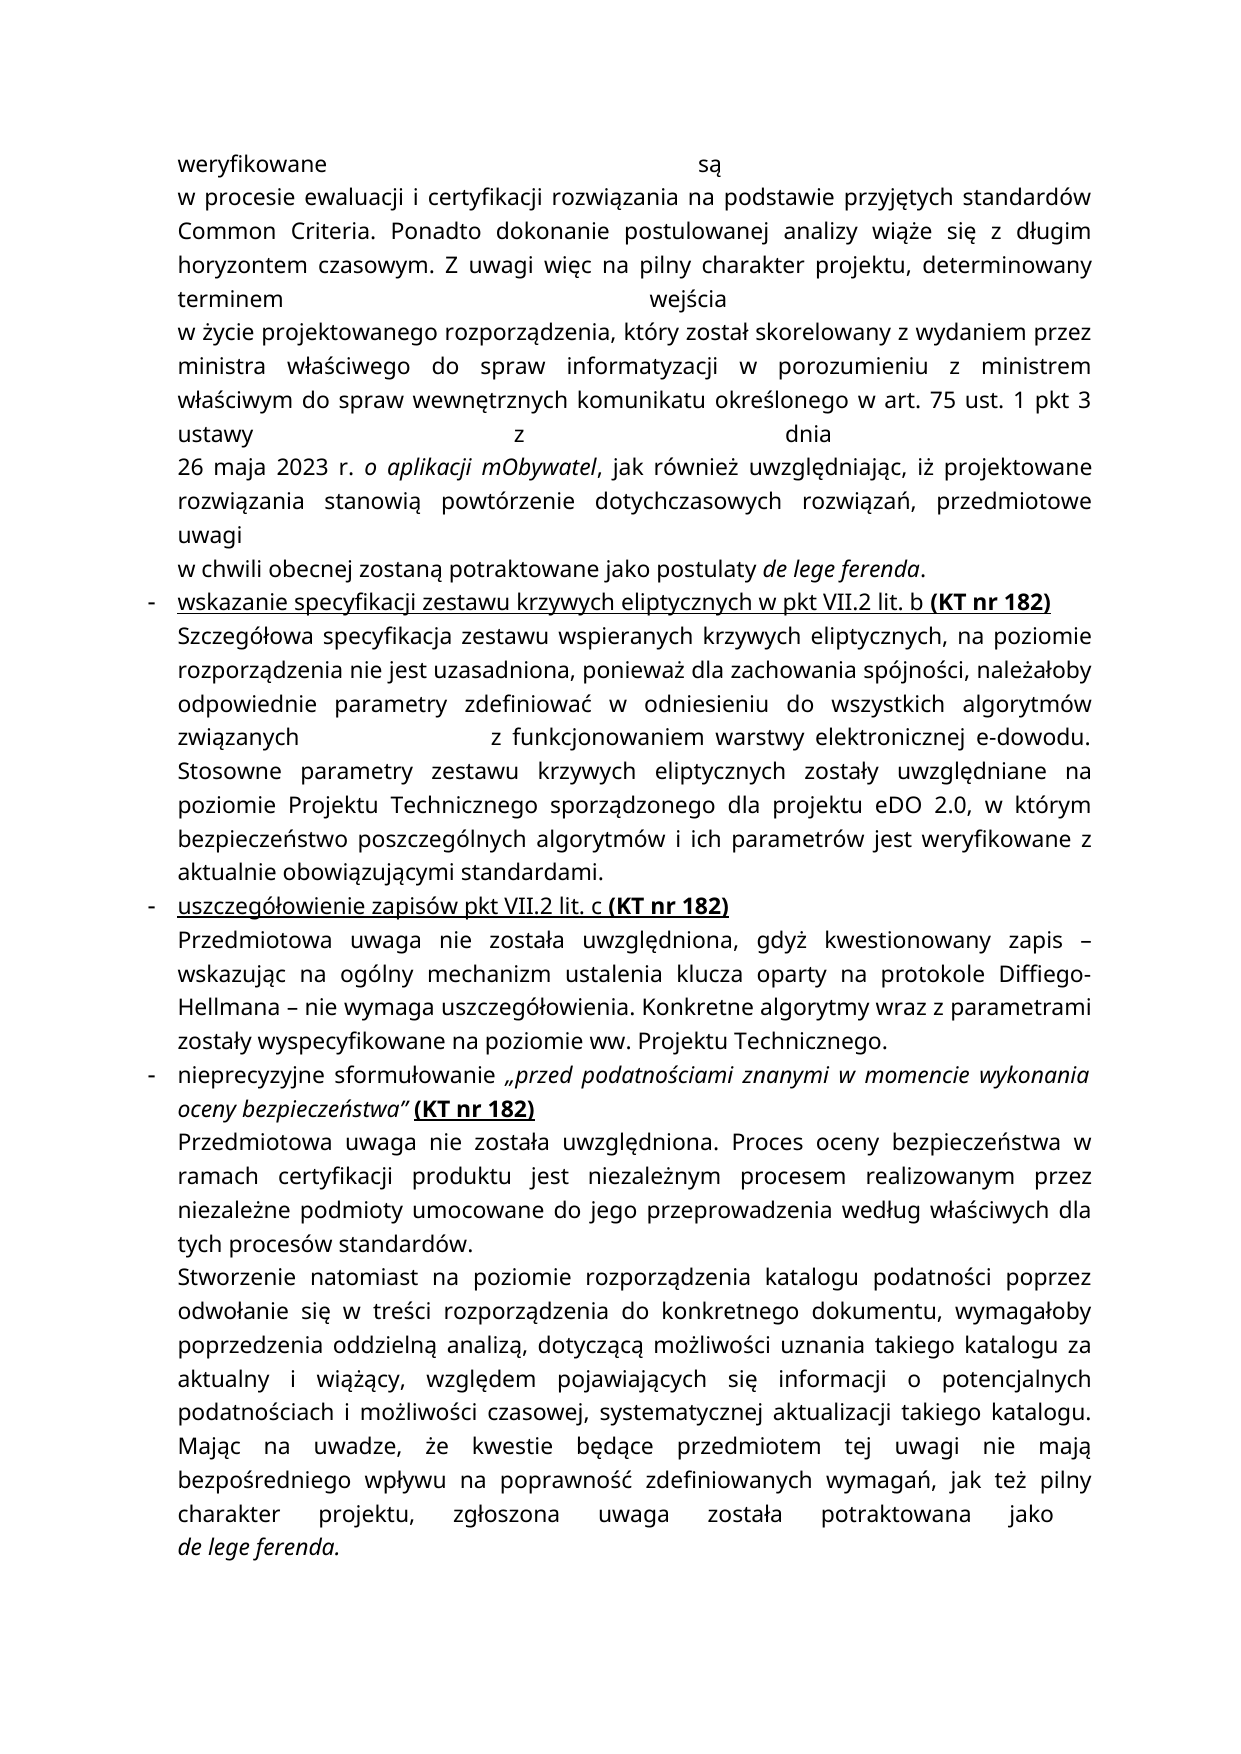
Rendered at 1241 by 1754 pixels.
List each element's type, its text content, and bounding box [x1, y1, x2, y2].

list Przedmiotowa uwaga nie została uwzględniona, gdyż kwestionowany zapis – wskazując na ogólny mechanizm ustalenia klucza oparty na protokole Diffiego-Hellmana – nie wymaga uszczegółowienia. Konkretne algorytmy wraz z parametrami zostały wyspecyfikowane na poziomie ww. Projektu Technicznego. [177, 924, 1093, 1056]
list Stworzenie natomiast na poziomie rozporządzenia katalogu podatności poprzez odwołanie się w treści rozporządzenia do konkretnego dokumentu, wymagałoby poprzedzenia oddzielną analizą, dotyczącą możliwości uznania takiego katalogu za aktualny i wiążący, względem pojawiających się informacji o potencjalnych podatnościach i możliwości czasowej, systematycznej aktualizacji takiego katalogu. Mając na uwadze, że kwestie będące przedmiotem tej uwagi nie mają bezpośredniego wpływu na poprawność zdefiniowanych wymagań, jak też pilny charakter projektu, zgłoszona uwaga została potraktowana jako de lege ferenda. [177, 1261, 1093, 1563]
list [177, 148, 1093, 584]
list uszczegółowienie zapisów pkt VII.2 lit. c (KT nr 182) [148, 890, 1093, 921]
list Przedmiotowa uwaga nie została uwzględniona. Proces oceny bezpieczeństwa w ramach certyfikacji produktu jest niezależnym procesem realizowanym przez niezależne podmioty umocowane do jego przeprowadzenia według właściwych dla tych procesów standardów. [177, 1126, 1093, 1259]
list wskazanie specyfikacji zestawu krzywych eliptycznych w pkt VII.2 lit. b (KT nr 182) [148, 586, 1093, 618]
list nieprecyzyjne sformułowanie „przed podatnościami znanymi w momencie wykonania oceny bezpieczeństwa” (KT nr 182) [148, 1059, 1093, 1124]
list Szczegółowa specyfikacja zestawu wspieranych krzywych eliptycznych, na poziomie rozporządzenia nie jest uzasadniona, ponieważ dla zachowania spójności, należałoby odpowiednie parametry zdefiniować w odniesieniu do wszystkich algorytmów związanych z funkcjonowaniem warstwy elektronicznej e-dowodu. Stosowne parametry zestawu krzywych eliptycznych zostały uwzględniane na poziomie Projektu Technicznego sporządzonego dla projektu eDO 2.0, w którym bezpieczeństwo poszczególnych algorytmów i ich parametrów jest weryfikowane z aktualnie obowiązującymi standardami. [177, 620, 1093, 888]
